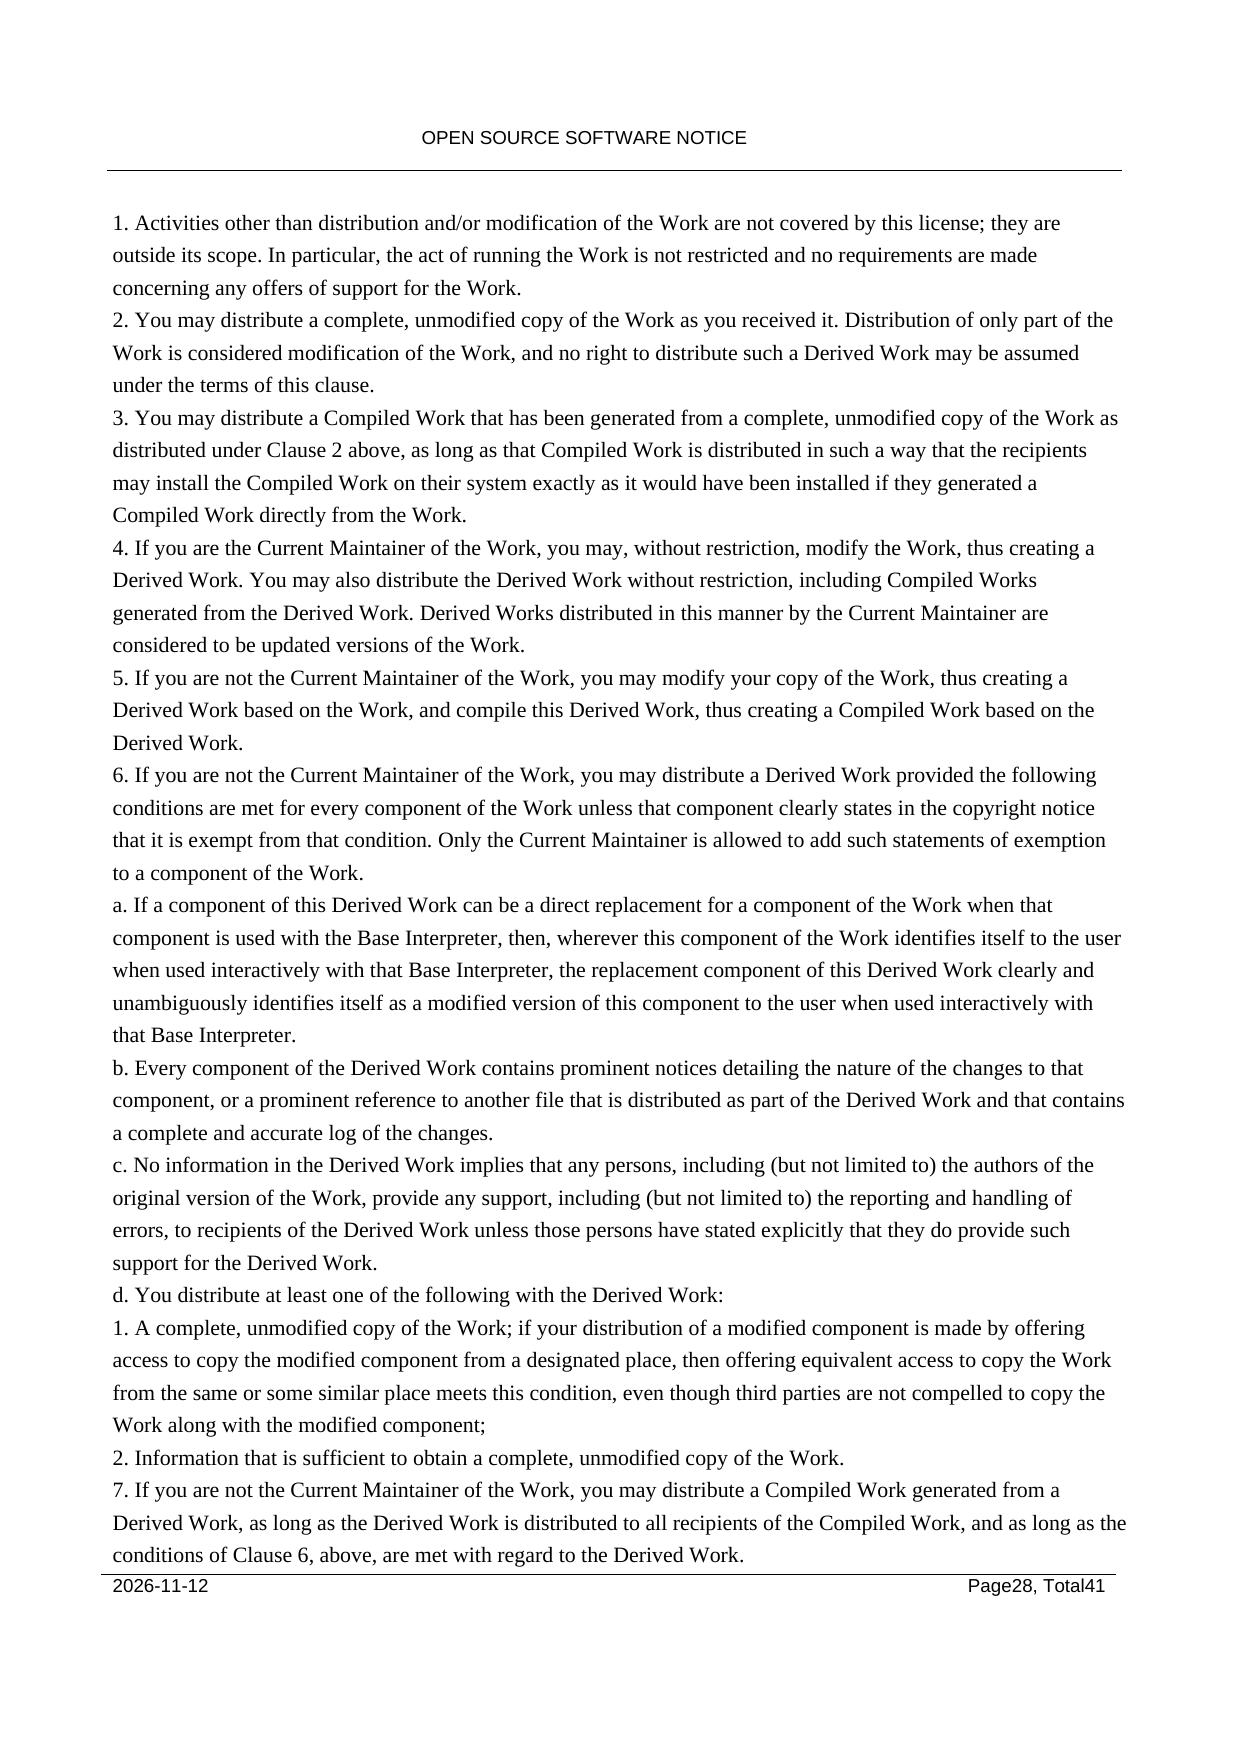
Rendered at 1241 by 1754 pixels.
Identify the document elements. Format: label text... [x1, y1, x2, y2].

text 2. Information that is sufficient to obtain a complete, unmodified copy of the Work. [112, 1441, 1128, 1474]
text 2. You may distribute a complete, unmodified copy of the Work as you received it. Distribution of only part of the Work is considered modification of the Work, and no right to distribute such a Derived Work may be assumed under the terms of this clause. [112, 304, 1128, 401]
text 6. If you are not the Current Maintainer of the Work, you may distribute a Derived Work provided the following conditions are met for every component of the Work unless that component clearly states in the copyright notice that it is exempt from that condition. Only the Current Maintainer is allowed to add such statements of exemption to a component of the Work. [112, 759, 1128, 889]
text b. Every component of the Derived Work contains prominent notices detailing the nature of the changes to that component, or a prominent reference to another file that is distributed as part of the Derived Work and that contains a complete and accurate log of the changes. [112, 1051, 1128, 1149]
text 5. If you are not the Current Maintainer of the Work, you may modify your copy of the Work, thus creating a Derived Work based on the Work, and compile this Derived Work, thus creating a Compiled Work based on the Derived Work. [112, 661, 1128, 759]
text 3. You may distribute a Compiled Work that has been generated from a complete, unmodified copy of the Work as distributed under Clause 2 above, as long as that Compiled Work is distributed in such a way that the recipients may install the Compiled Work on their system exactly as it would have been installed if they generated a Compiled Work directly from the Work. [112, 401, 1128, 531]
text 7. If you are not the Current Maintainer of the Work, you may distribute a Compiled Work generated from a Derived Work, as long as the Derived Work is distributed to all recipients of the Compiled Work, and as long as the conditions of Clause 6, above, are met with regard to the Derived Work. [112, 1474, 1128, 1571]
text c. No information in the Derived Work implies that any persons, including (but not limited to) the authors of the original version of the Work, provide any support, including (but not limited to) the reporting and handling of errors, to recipients of the Derived Work unless those persons have stated explicitly that they do provide such support for the Derived Work. [112, 1149, 1128, 1279]
text d. You distribute at least one of the following with the Derived Work: [112, 1279, 1128, 1311]
text 1. Activities other than distribution and/or modification of the Work are not covered by this license; they are outside its scope. In particular, the act of running the Work is not restricted and no requirements are made concerning any offers of support for the Work. [112, 206, 1128, 304]
text 4. If you are the Current Maintainer of the Work, you may, without restriction, modify the Work, thus creating a Derived Work. You may also distribute the Derived Work without restriction, including Compiled Works generated from the Derived Work. Derived Works distributed in this manner by the Current Maintainer are considered to be updated versions of the Work. [112, 531, 1128, 661]
text a. If a component of this Derived Work can be a direct replacement for a component of the Work when that component is used with the Base Interpreter, then, wherever this component of the Work identifies itself to the user when used interactively with that Base Interpreter, the replacement component of this Derived Work clearly and unambiguously identifies itself as a modified version of this component to the user when used interactively with that Base Interpreter. [112, 889, 1128, 1051]
text 1. A complete, unmodified copy of the Work; if your distribution of a modified component is made by offering access to copy the modified component from a designated place, then offering equivalent access to copy the Work from the same or some similar place meets this condition, even though third parties are not compelled to copy the Work along with the modified component; [112, 1311, 1128, 1441]
